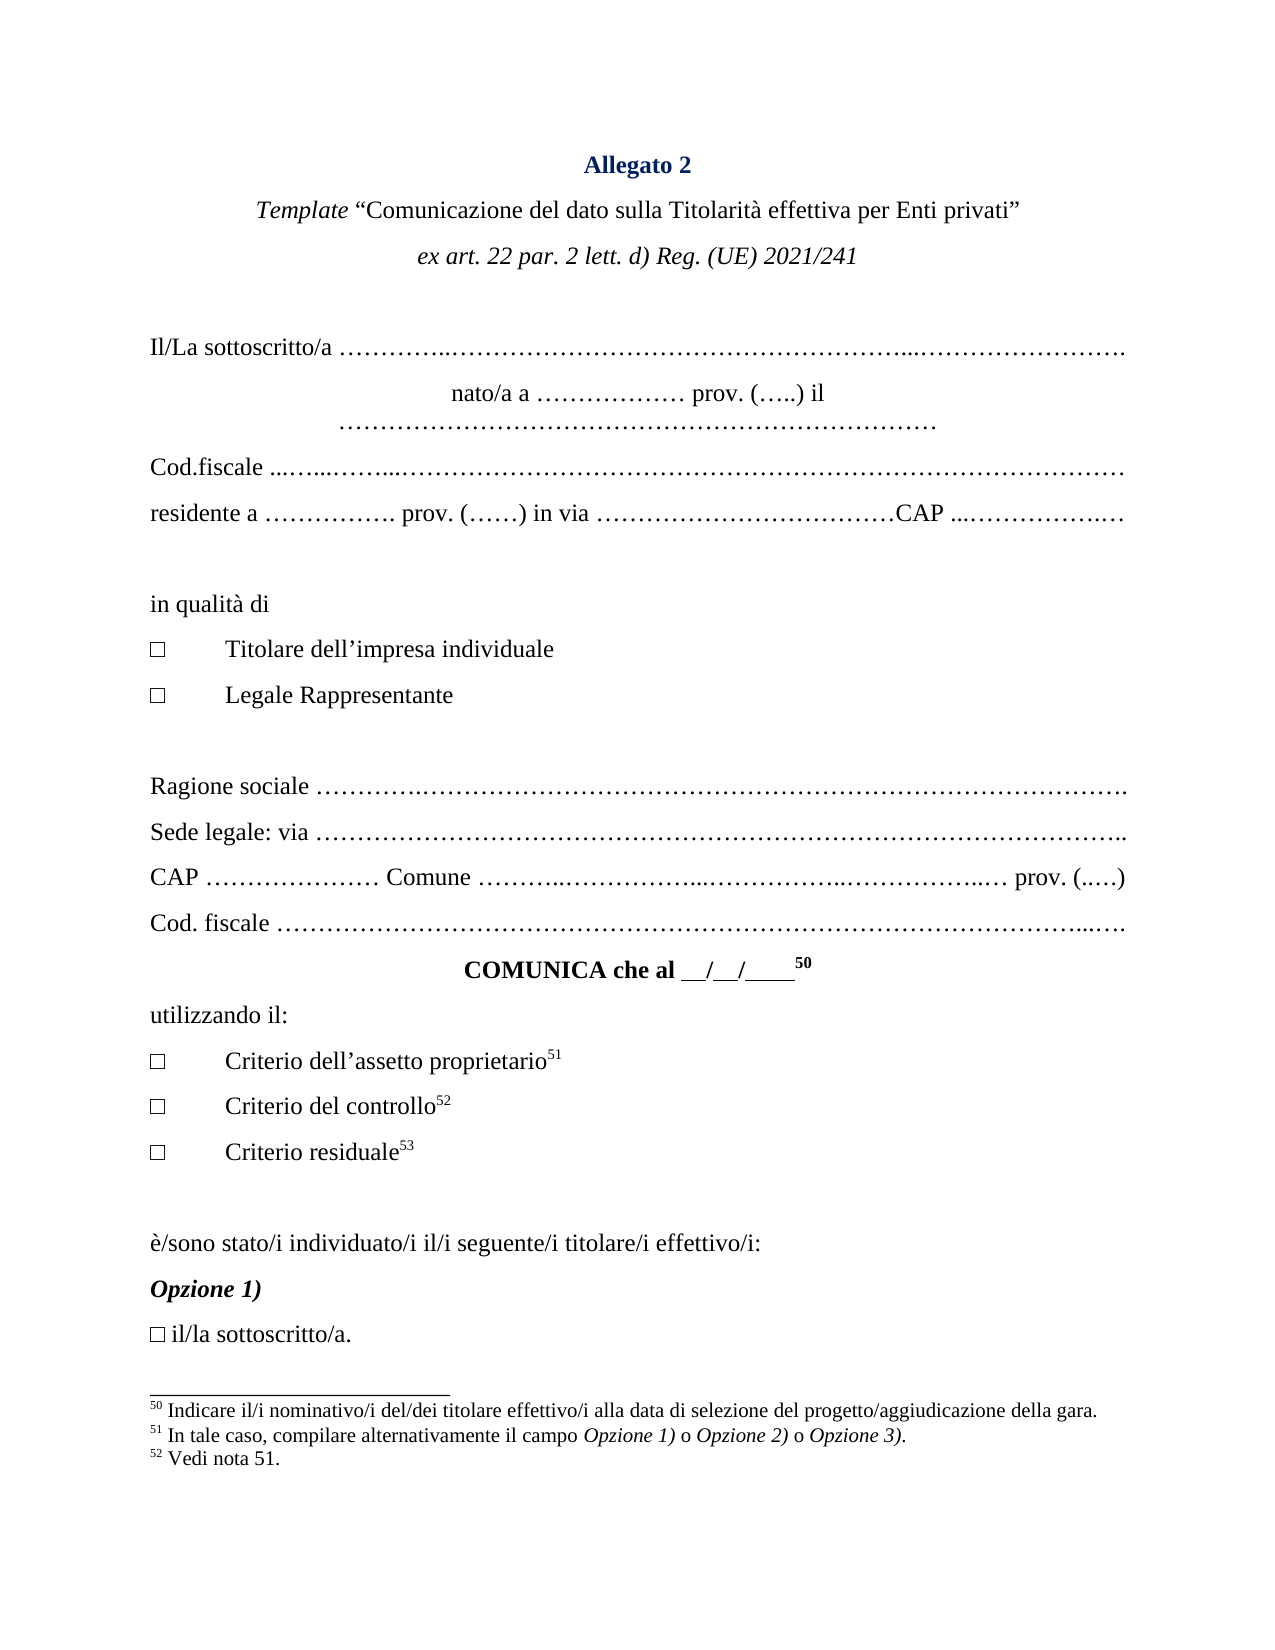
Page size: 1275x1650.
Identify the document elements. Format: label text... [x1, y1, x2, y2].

text CAP ………………… Comune ………..……………...……………..……………..… prov. (. ) [150, 862, 1137, 891]
list Criterio del controllo52 [150, 1091, 1137, 1120]
text residente a ……………. prov. (……) in via ………………………………CAP ...…………….… [148, 498, 1127, 526]
text Cod. fiscale ……………………………………………………………………………………...…. [150, 908, 1137, 937]
text Template “Comunicazione del dato sulla Titolarità effettiva per Enti privati” [148, 195, 1127, 224]
text Ragione sociale ………….…………………………………………………………………………. [150, 771, 1137, 800]
text Sede legale: via …………………………………………………………………………………….. [150, 817, 1137, 845]
text nato/a a ……………… prov. (…..) il ……………………………………………………………… [148, 378, 1127, 435]
list il/la sottoscritto/a. [150, 1319, 1137, 1348]
text è/sono stato/i individuato/i il/i seguente/i titolare/i effettivo/i: [150, 1228, 1137, 1257]
list Legale Rappresentante [150, 680, 1137, 709]
list Titolare dell’impresa individuale [150, 634, 1137, 663]
text Cod.fiscale ...…...……...…………………………………………………………………………… [148, 452, 1127, 481]
subtitle COMUNICA che al / / 50 [139, 953, 1136, 983]
text 51 In tale caso, compilare alternativamente il campo Opzione 1) o Opzione 2) o Opzione 3). [150, 1422, 1137, 1447]
text ex art. 22 par. 2 lett. d) Reg. (UE) 2021/241 [139, 241, 1136, 270]
subtitle Opzione 1) [150, 1274, 1137, 1302]
text Il/La sottoscritto/a …………..………………………………………………...……………………. [148, 332, 1127, 361]
text 50 Indicare il/i nominativo/i del/dei titolare effettivo/i alla data di selezione del progetto/aggiudicazione della gara. [150, 1398, 1137, 1422]
text utilizzando il: [150, 1000, 1137, 1029]
subtitle Allegato 2 [148, 150, 1127, 179]
list Criterio dell’assetto proprietario51 [150, 1046, 1137, 1075]
text in qualità di [150, 589, 1137, 617]
list Criterio residuale53 [150, 1137, 1137, 1166]
text 52 Vedi nota 51. [150, 1447, 1137, 1471]
